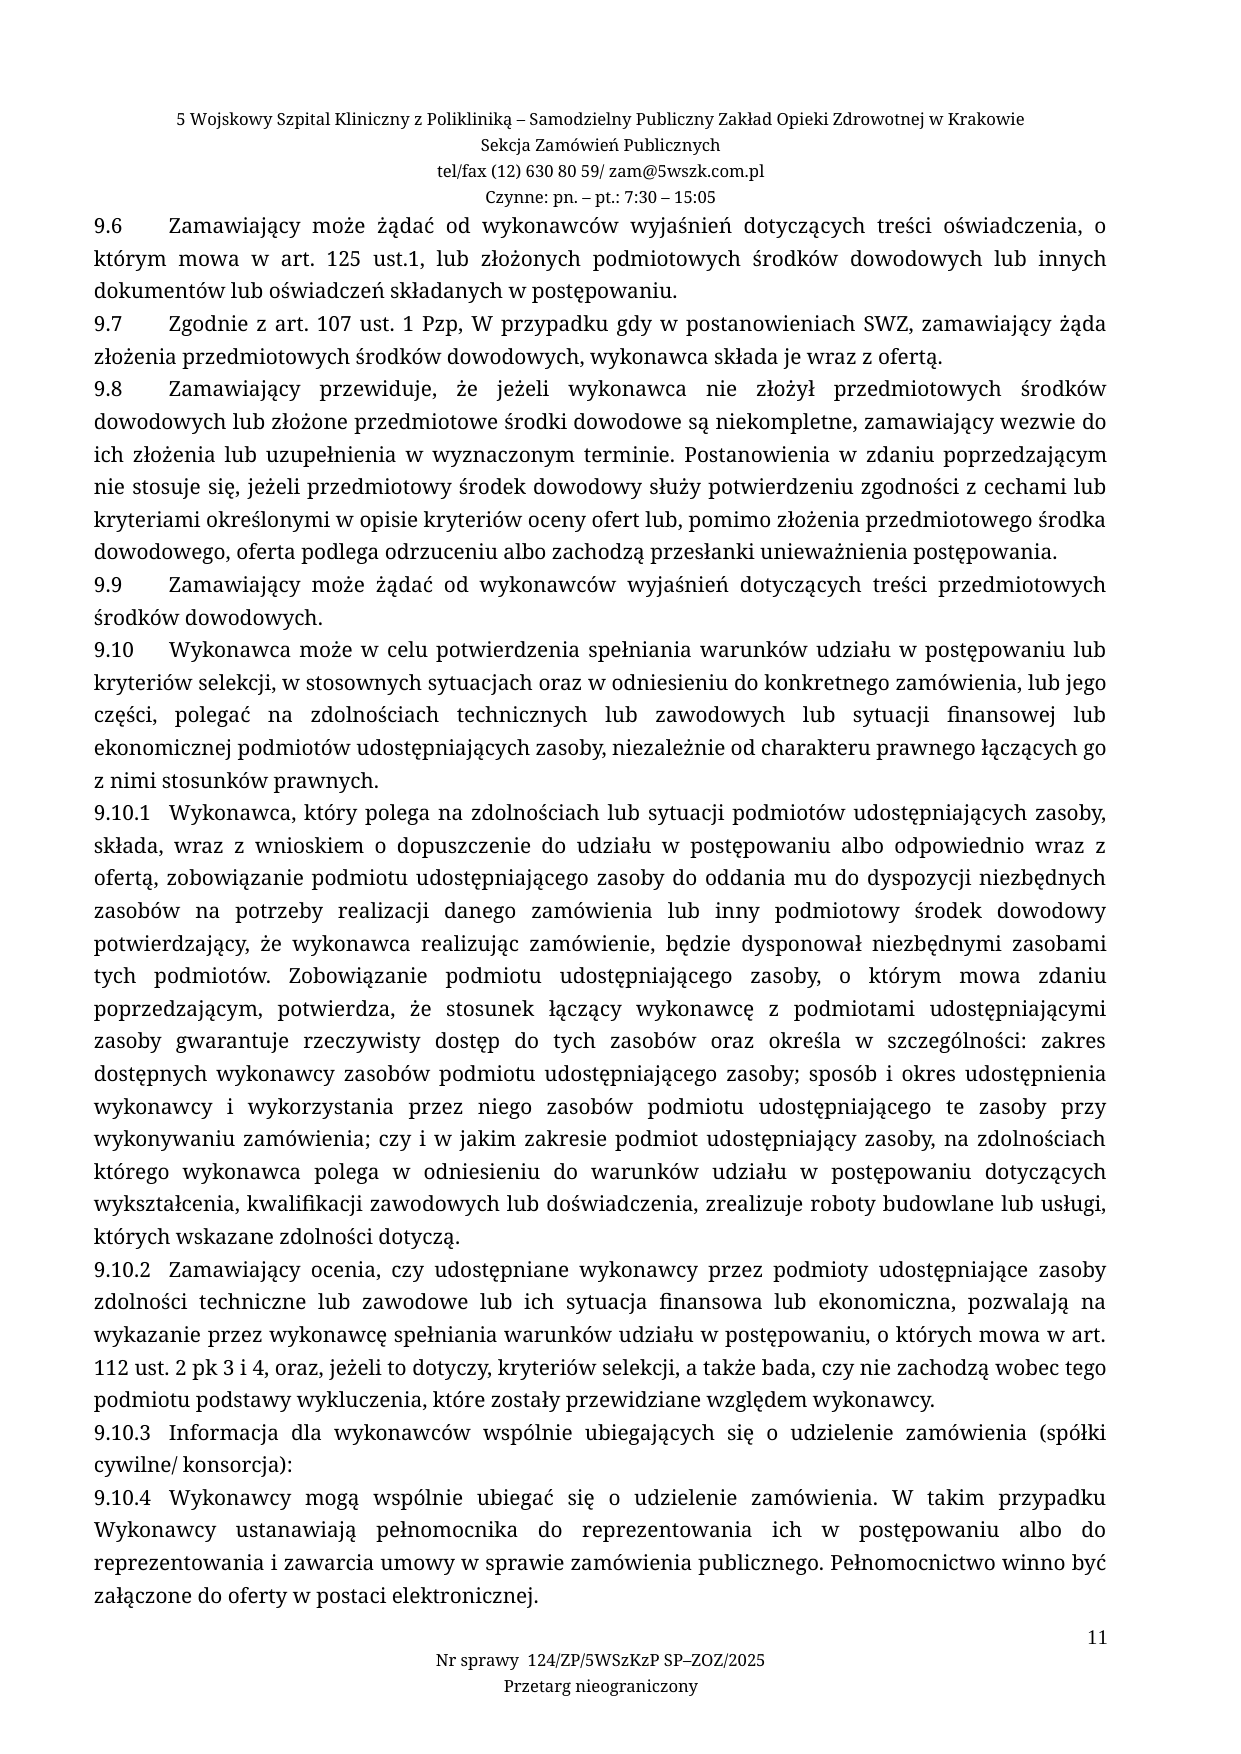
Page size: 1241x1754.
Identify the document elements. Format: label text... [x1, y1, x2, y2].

list Zamawiający może żądać od wykonawców wyjaśnień dotyczących treści oświadczenia, o którym mowa w art. 125 ust.1, lub złożonych podmiotowych środków dowodowych lub innych dokumentów lub oświadczeń składanych w postępowaniu. [94, 211, 1107, 305]
list Informacja dla wykonawców wspólnie ubiegających się o udzielenie zamówienia (spółki cywilne/ konsorcja): [94, 1418, 1107, 1479]
list Zamawiający ocenia, czy udostępniane wykonawcy przez podmioty udostępniające zasoby zdolności techniczne lub zawodowe lub ich sytuacja finansowa lub ekonomiczna, pozwalają na wykazanie przez wykonawcę spełniania warunków udziału w postępowaniu, o których mowa w art. 112 ust. 2 pk 3 i 4, oraz, jeżeli to dotyczy, kryteriów selekcji, a także bada, czy nie zachodzą wobec tego podmiotu podstawy wykluczenia, które zostały przewidziane względem wykonawcy. [94, 1255, 1107, 1414]
list Wykonawca może w celu potwierdzenia spełniania warunków udziału w postępowaniu lub kryteriów selekcji, w stosownych sytuacjach oraz w odniesieniu do konkretnego zamówienia, lub jego części, polegać na zdolnościach technicznych lub zawodowych lub sytuacji finansowej lub ekonomicznej podmiotów udostępniających zasoby, niezależnie od charakteru prawnego łączących go z nimi stosunków prawnych. [94, 635, 1107, 794]
list Wykonawca, który polega na zdolnościach lub sytuacji podmiotów udostępniających zasoby, składa, wraz z wnioskiem o dopuszczenie do udziału w postępowaniu albo odpowiednio wraz z ofertą, zobowiązanie podmiotu udostępniającego zasoby do oddania mu do dyspozycji niezbędnych zasobów na potrzeby realizacji danego zamówienia lub inny podmiotowy środek dowodowy potwierdzający, że wykonawca realizując zamówienie, będzie dysponował niezbędnymi zasobami tych podmiotów. Zobowiązanie podmiotu udostępniającego zasoby, o którym mowa zdaniu poprzedzającym, potwierdza, że stosunek łączący wykonawcę z podmiotami udostępniającymi zasoby gwarantuje rzeczywisty dostęp do tych zasobów oraz określa w szczególności: zakres dostępnych wykonawcy zasobów podmiotu udostępniającego zasoby; sposób i okres udostępnienia wykonawcy i wykorzystania przez niego zasobów podmiotu udostępniającego te zasoby przy wykonywaniu zamówienia; czy i w jakim zakresie podmiot udostępniający zasoby, na zdolnościach którego wykonawca polega w odniesieniu do warunków udziału w postępowaniu dotyczących wykształcenia, kwalifikacji zawodowych lub doświadczenia, zrealizuje roboty budowlane lub usługi, których wskazane zdolności dotyczą. [94, 798, 1107, 1251]
list Zgodnie z art. 107 ust. 1 Pzp, W przypadku gdy w postanowieniach SWZ, zamawiający żąda złożenia przedmiotowych środków dowodowych, wykonawca składa je wraz z ofertą. [94, 309, 1107, 370]
list Wykonawcy mogą wspólnie ubiegać się o udzielenie zamówienia. W takim przypadku Wykonawcy ustanawiają pełnomocnika do reprezentowania ich w postępowaniu albo do reprezentowania i zawarcia umowy w sprawie zamówienia publicznego. Pełnomocnictwo winno być załączone do oferty w postaci elektronicznej. [94, 1483, 1107, 1609]
list Zamawiający może żądać od wykonawców wyjaśnień dotyczących treści przedmiotowych środków dowodowych. [94, 570, 1107, 631]
list Zamawiający przewiduje, że jeżeli wykonawca nie złożył przedmiotowych środków dowodowych lub złożone przedmiotowe środki dowodowe są niekompletne, zamawiający wezwie do ich złożenia lub uzupełnienia w wyznaczonym terminie. Postanowienia w zdaniu poprzedzającym nie stosuje się, jeżeli przedmiotowy środek dowodowy służy potwierdzeniu zgodności z cechami lub kryteriami określonymi w opisie kryteriów oceny ofert lub, pomimo złożenia przedmiotowego środka dowodowego, oferta podlega odrzuceniu albo zachodzą przesłanki unieważnienia postępowania. [94, 374, 1107, 566]
